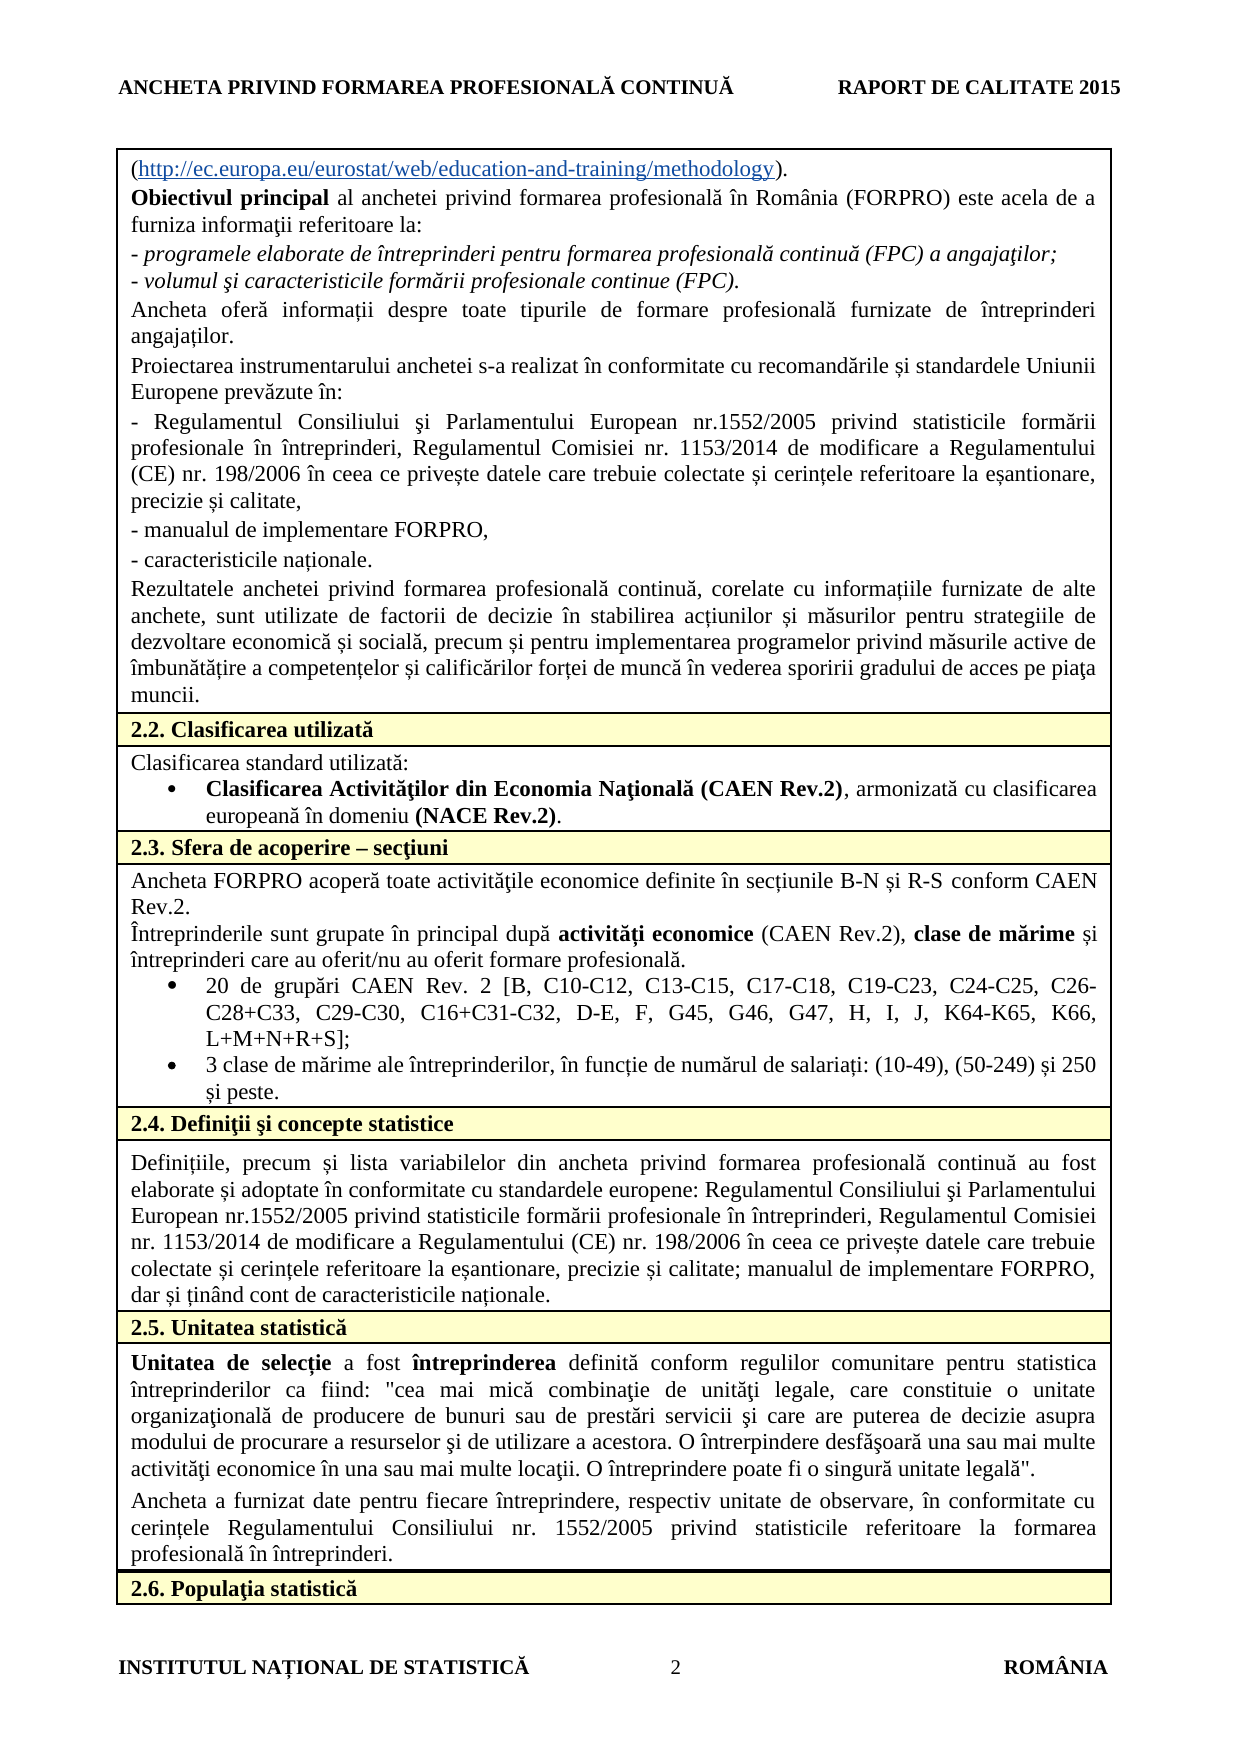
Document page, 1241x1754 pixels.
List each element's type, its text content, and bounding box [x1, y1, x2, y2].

table_header 2.6. Populaţia statistică [118, 1573, 1110, 1603]
table_cell 2.4. Definiţii şi concepte statistice [118, 1108, 1110, 1139]
table_cell Unitatea de selecție a fost întreprinderea definită conform regulilor comunitare pentru statistica întreprinderilor ca fiind: "cea mai mică combinaţie de unităţi legale, care constituie o unitate organizaţională de producere de bunuri sau de prestări servicii şi care are puterea de decizie asupra modului de procurare a resurselor şi de utilizare a acestora. O întrerpindere desfăşoară una sau mai multe activităţi economice în una sau mai multe locaţii. O întreprindere poate fi o singură unitate legală". Ancheta a furnizat date pentru fiecare întreprindere, respectiv unitate de observare, în conformitate cu cerințele Regulamentului Consiliului nr. 1552/2005 privind statisticile referitoare la formarea profesională în întreprinderi. [118, 1344, 1110, 1568]
table_cell Ancheta FORPRO acoperă toate activităţile economice definite în secțiunile B-N și R-S conform CAEN Rev.2. Întreprinderile sunt grupate în principal după activități economice (CAEN Rev.2), clase de mărime și întreprinderi care au oferit/nu au oferit formare profesională. 20 de grupări CAEN Rev. 2 [B, C10-C12, C13-C15, C17-C18, C19-C23, C24-C25, C26-C28+C33, C29-C30, C16+C31-C32, D-E, F, G45, G46, G47, H, I, J, K64-K65, K66, L+M+N+R+S]; 3 clase de mărime ale întreprinderilor, în funcție de numărul de salariați: (10-49), (50-249) și 250 și peste. [118, 865, 1110, 1106]
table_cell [118, 150, 1110, 712]
table_cell 2.3. Sfera de acoperire – secţiuni [118, 832, 1110, 863]
table_cell 2.2. Clasificarea utilizată [118, 714, 1110, 745]
table_cell Clasificarea standard utilizată: Clasificarea Activităţilor din Economia Naţională (CAEN Rev.2), armonizată cu clasificarea europeană în domeniu (NACE Rev.2). [118, 747, 1110, 830]
table_cell 2.5. Unitatea statistică [118, 1312, 1110, 1342]
table_cell Definițiile, precum și lista variabilelor din ancheta privind formarea profesională continuă au fost elaborate și adoptate în conformitate cu standardele europene: Regulamentul Consiliului şi Parlamentului European nr.1552/2005 privind statisticile formării profesionale în întreprinderi, Regulamentul Comisiei nr. 1153/2014 de modificare a Regulamentului (CE) nr. 198/2006 în ceea ce privește datele care trebuie colectate și cerințele referitoare la eșantionare, precizie și calitate; manualul de implementare FORPRO, dar și ținând cont de caracteristicile naționale. [118, 1141, 1110, 1309]
